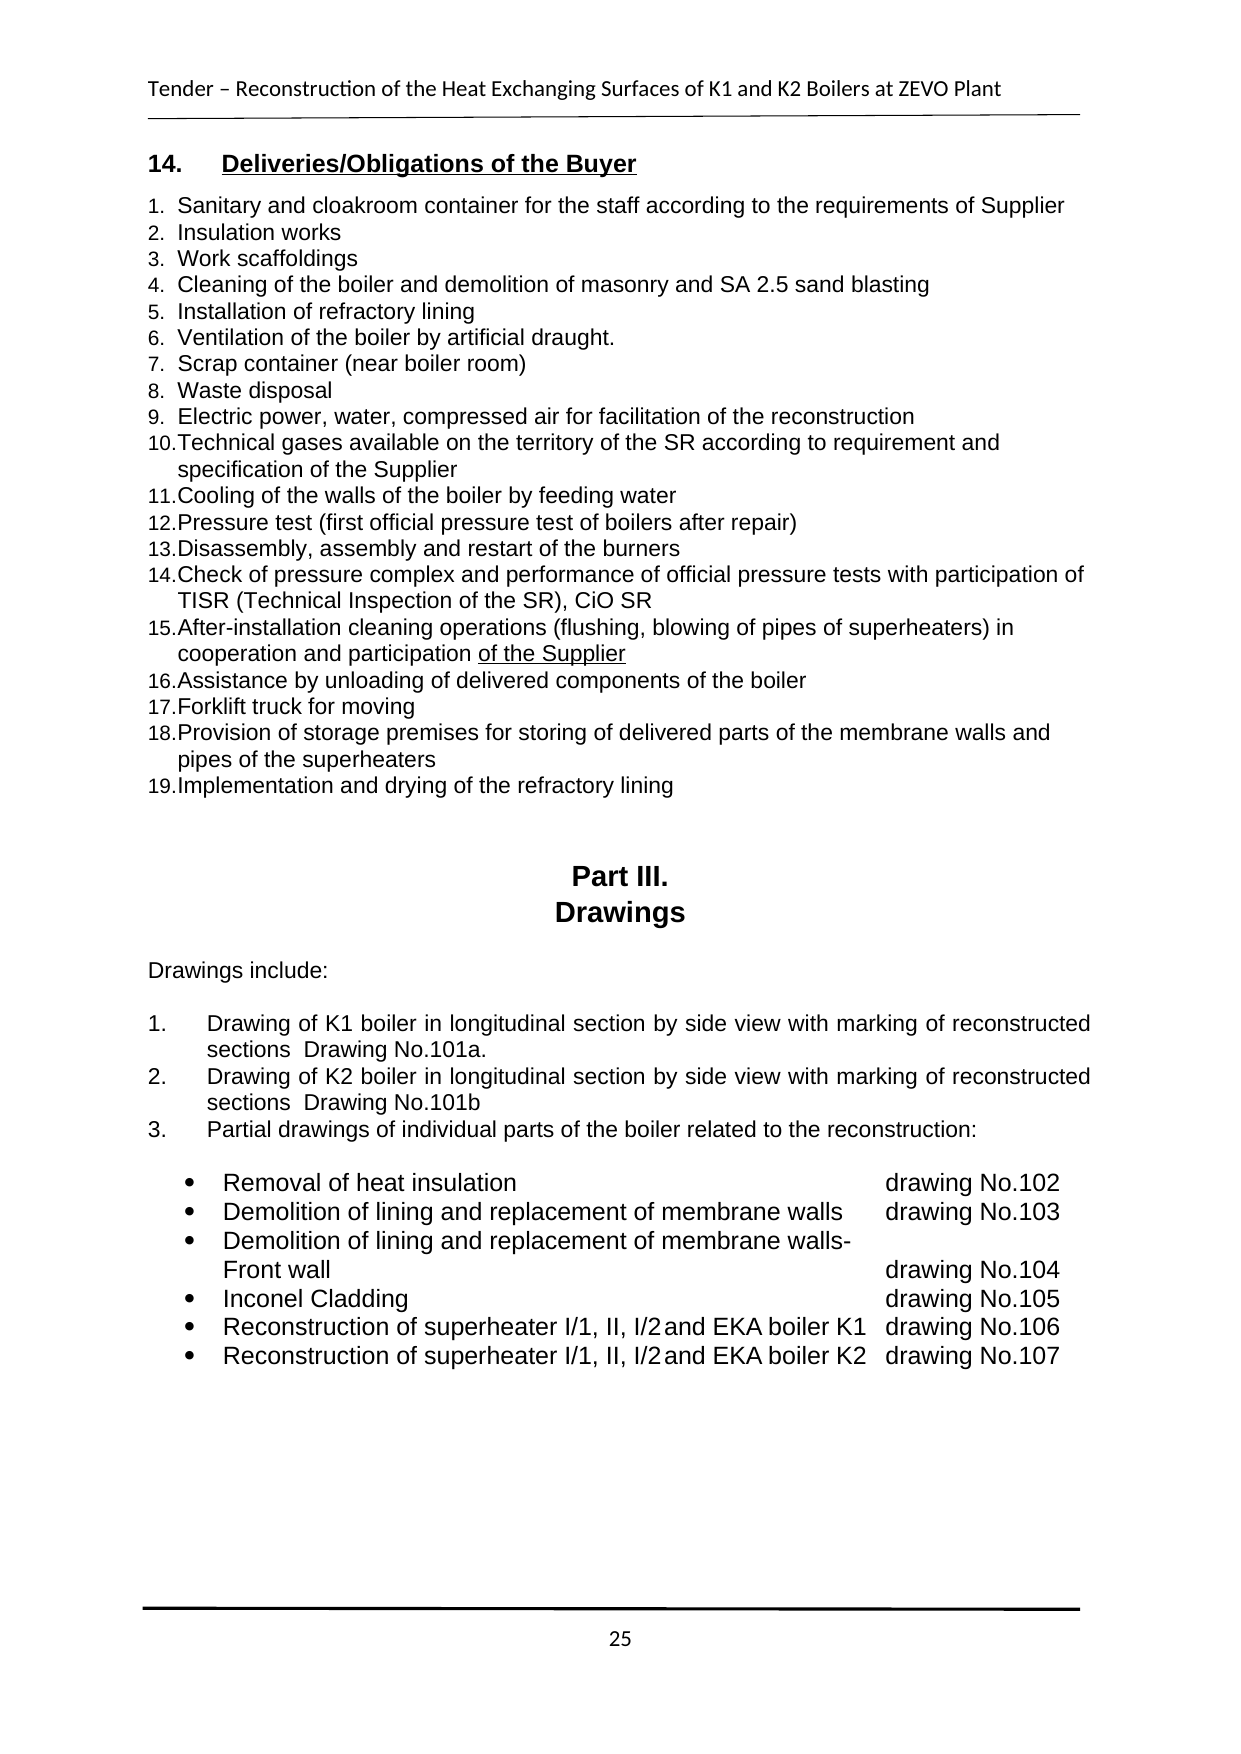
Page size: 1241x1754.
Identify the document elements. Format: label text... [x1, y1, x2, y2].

list Inconel Cladding drawing No.105 [185, 1283, 1086, 1312]
list Insulation works [148, 218, 1093, 245]
list Ventilation of the boiler by artificial draught. [148, 324, 1093, 350]
list Pressure test (first official pressure test of boilers after repair) [148, 508, 1093, 535]
list Front wall drawing No.104 [223, 1255, 1086, 1283]
list After-installation cleaning operations (flushing, blowing of pipes of superheaters) in cooperation and participation of the Supplier [148, 614, 1093, 667]
list Removal of heat insulation drawing No.102 [185, 1168, 1086, 1197]
list Technical gases available on the territory of the SR according to requirement and specification of the Supplier [148, 429, 1093, 482]
list Forklift truck for moving [148, 693, 1093, 719]
list Scrap container (near boiler room) [148, 350, 1093, 377]
list Waste disposal [148, 377, 1093, 403]
list Work scaffoldings [148, 245, 1093, 271]
list Provision of storage premises for storing of delivered parts of the membrane walls and pipes of the superheaters [148, 719, 1093, 772]
list Cleaning of the boiler and demolition of masonry and SA 2.5 sand blasting [148, 271, 1093, 298]
text 1. Drawing of K1 boiler in longitudinal section by side view with marking of reconstructed sections Drawing No.101a. [148, 1010, 1093, 1063]
list Sanitary and cloakroom container for the staff according to the requirements of Supplier [148, 192, 1093, 218]
list Check of pressure complex and performance of official pressure tests with participation of TISR (Technical Inspection of the SR), CiO SR [148, 561, 1093, 614]
list Reconstruction of superheater I/1, II, I/2 and EKA boiler K2 drawing No.107 [185, 1341, 1086, 1370]
list Implementation and drying of the refractory lining [148, 772, 1093, 798]
text Part III. [148, 859, 1093, 892]
list Reconstruction of superheater I/1, II, I/2 and EKA boiler K1 drawing No.106 [185, 1312, 1086, 1341]
text Drawings include: [148, 957, 1093, 984]
list Electric power, water, compressed air for facilitation of the reconstruction [148, 403, 1093, 429]
list Disassembly, assembly and restart of the burners [148, 535, 1093, 561]
text 14. Deliveries/Obligations of the Buyer [148, 149, 1093, 177]
text 3. Partial drawings of individual parts of the boiler related to the reconstruction: [148, 1116, 1093, 1142]
list Demolition of lining and replacement of membrane walls drawing No.103 [185, 1197, 1086, 1226]
list Cooling of the walls of the boiler by feeding water [148, 482, 1093, 508]
text Drawings [148, 895, 1093, 928]
list Demolition of lining and replacement of membrane walls- [185, 1226, 1086, 1255]
list Assistance by unloading of delivered components of the boiler [148, 667, 1093, 693]
text 2. Drawing of K2 boiler in longitudinal section by side view with marking of reconstructed sections Drawing No.101b [148, 1063, 1093, 1116]
list Installation of refractory lining [148, 298, 1093, 324]
